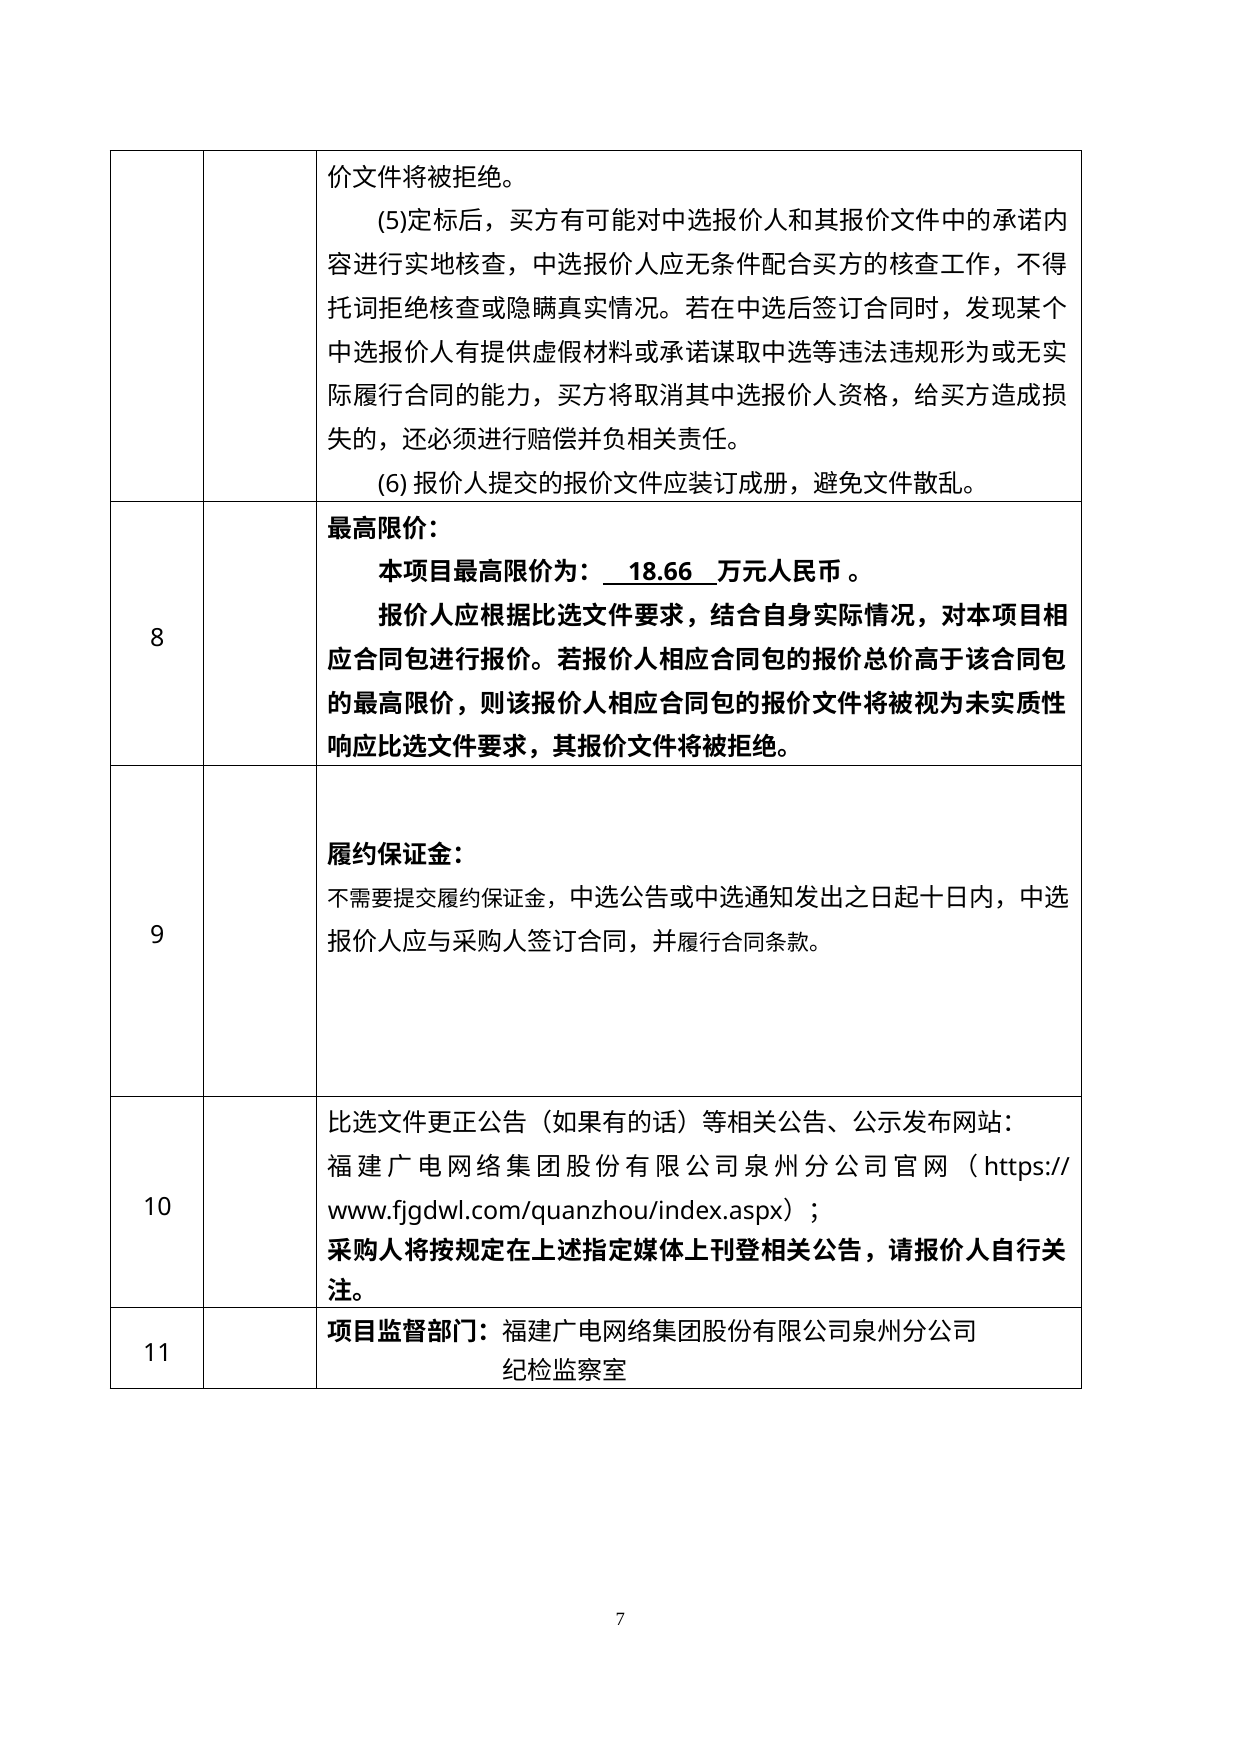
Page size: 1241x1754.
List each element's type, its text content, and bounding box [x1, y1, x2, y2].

table_cell 7 [111, 151, 203, 501]
table_cell 10 [111, 1097, 203, 1307]
table_cell 最高限价： 本项目最高限价为： 18.66 万元人民币 。 报价人应根据比选文件要求，结合自身实际情况，对本项目相应合同包进行报价。若报价人相应合同包的报价总价高于该合同包的最高限价，则该报价人相应合同包的报价文件将被视为未实质性响应比选文件要求，其报价文件将被拒绝。 [317, 502, 1081, 764]
table_cell 履约保证金： 不需要提交履约保证金，中选公告或中选通知发出之日起十日内，中选报价人应与采购人签订合同，并履行合同条款。 [317, 766, 1081, 1096]
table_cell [317, 151, 1081, 501]
table_cell 9 [111, 766, 203, 1096]
table_cell 8 [111, 502, 203, 764]
table_cell [204, 766, 316, 1096]
table_cell 比选文件更正公告（如果有的话）等相关公告、公示发布网站： 福建广电网络集团股份有限公司泉州分公司官网（https://www.fjgdwl.com/quanzhou/index.aspx）； 采购人将按规定在上述指定媒体上刊登相关公告，请报价人自行关注。 [317, 1097, 1081, 1307]
table_cell 项目监督部门：福建广电网络集团股份有限公司泉州分公司 纪检监察室 [317, 1308, 1081, 1387]
table_cell [204, 1097, 316, 1307]
table_cell [204, 151, 316, 501]
table_cell 11 [111, 1308, 203, 1387]
table_cell [204, 1308, 316, 1387]
table_cell [204, 502, 316, 764]
